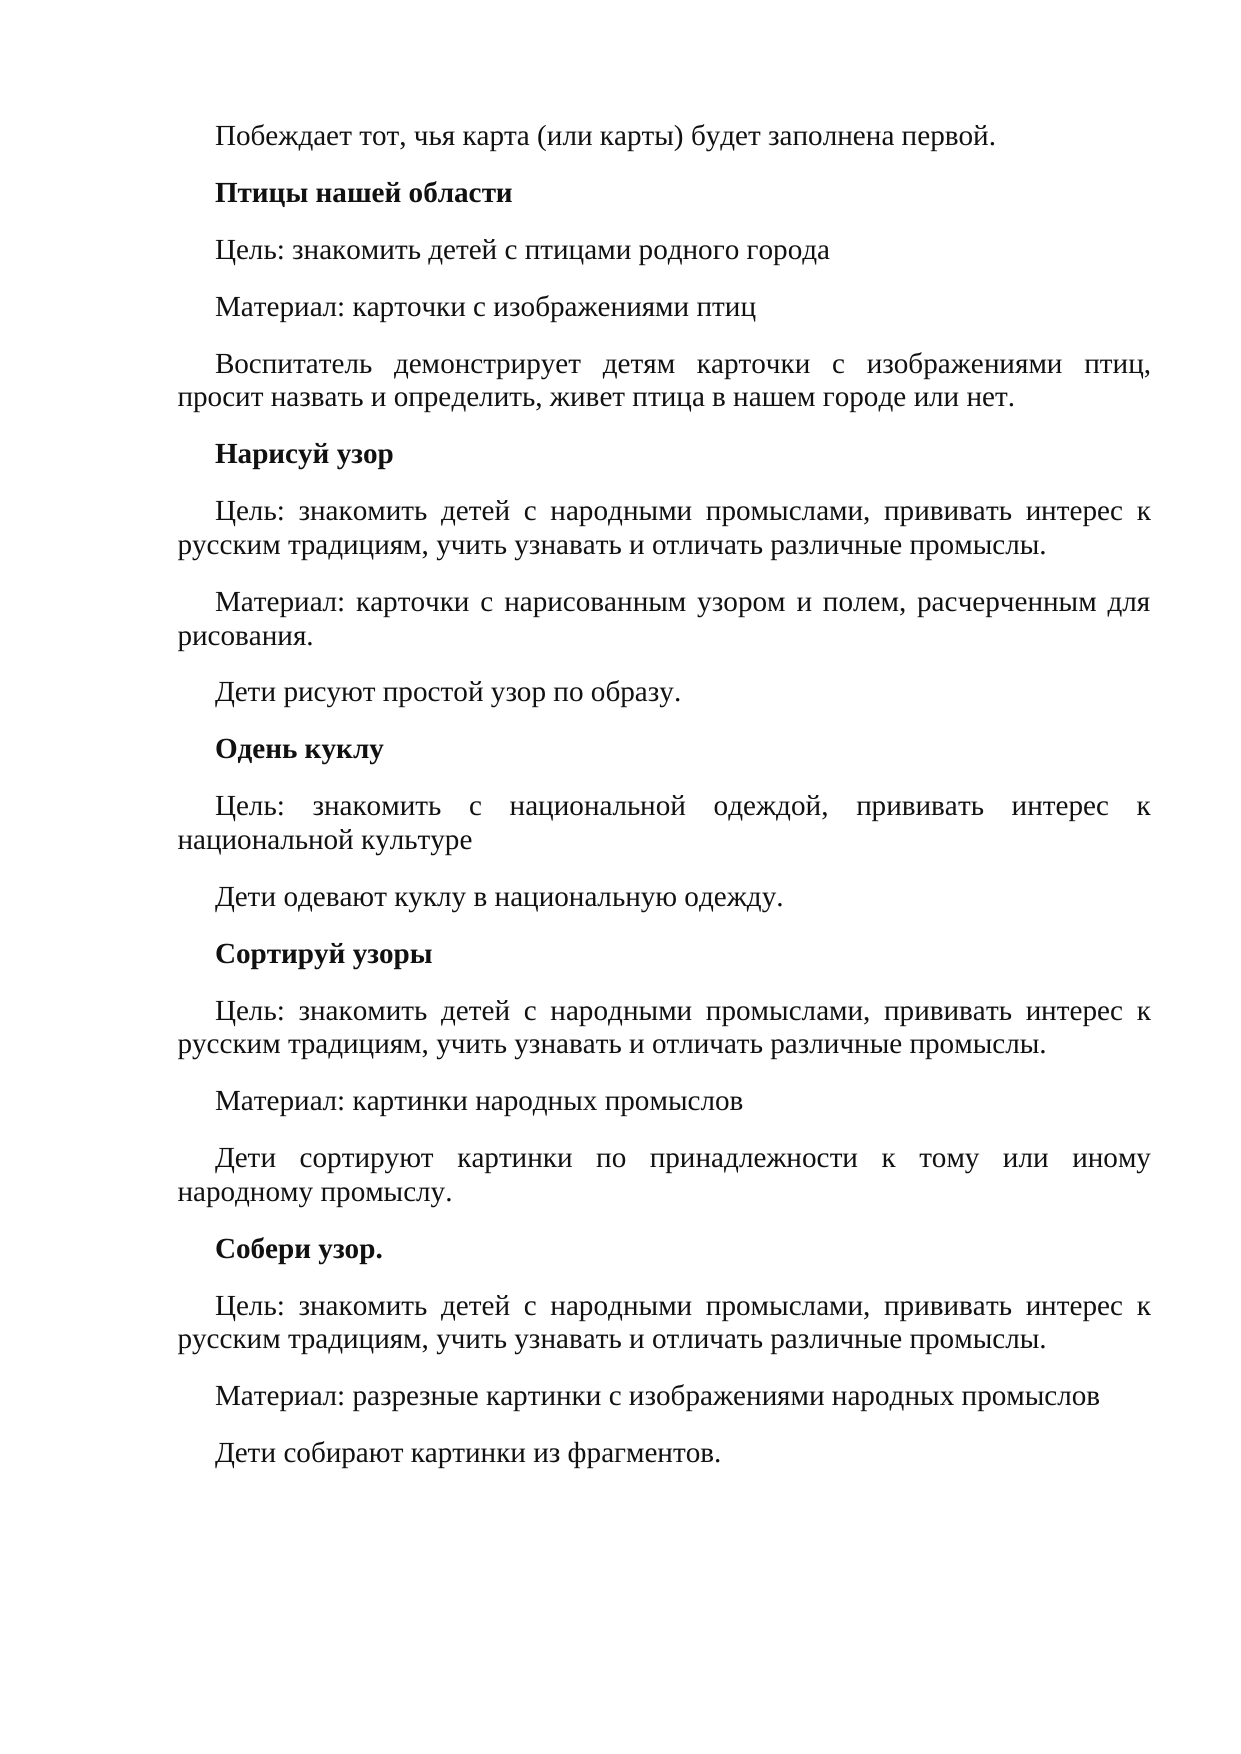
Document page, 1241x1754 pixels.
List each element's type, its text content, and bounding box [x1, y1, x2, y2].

text Цель: знакомить с национальной одеждой, прививать интерес к национальной культуре [177, 788, 1152, 856]
text Цель: знакомить детей с народными промыслами, прививать интерес к русским традициям, учить узнавать и отличать различные промыслы. [177, 493, 1152, 561]
text Цель: знакомить детей с птицами родного города [177, 232, 1152, 266]
text Цель: знакомить детей с народными промыслами, прививать интерес к русским традициям, учить узнавать и отличать различные промыслы. [177, 993, 1152, 1060]
text Материал: карточки с изображениями птиц [177, 289, 1152, 323]
text Сортируй узоры [177, 936, 1152, 969]
text Побеждает тот, чья карта (или карты) будет заполнена первой. [177, 118, 1152, 152]
text Материал: картинки народных промыслов [177, 1083, 1152, 1117]
text Дети одевают куклу в национальную одежду. [177, 879, 1152, 913]
text Дети собирают картинки из фрагментов. [177, 1436, 1152, 1469]
text Собери узор. [177, 1231, 1152, 1264]
text Нарисуй узор [177, 437, 1152, 470]
text Материал: карточки с нарисованным узором и полем, расчерченным для рисования. [177, 584, 1152, 651]
text Птицы нашей области [177, 175, 1152, 209]
text Дети сортируют картинки по принадлежности к тому или иному народному промыслу. [177, 1141, 1152, 1208]
text Одень куклу [177, 732, 1152, 765]
text Цель: знакомить детей с народными промыслами, прививать интерес к русским традициям, учить узнавать и отличать различные промыслы. [177, 1288, 1152, 1355]
text Воспитатель демонстрирует детям карточки с изображениями птиц, просит назвать и определить, живет птица в нашем городе или нет. [177, 346, 1152, 413]
text Материал: разрезные картинки с изображениями народных промыслов [177, 1378, 1152, 1412]
text Дети рисуют простой узор по образу. [177, 674, 1152, 708]
